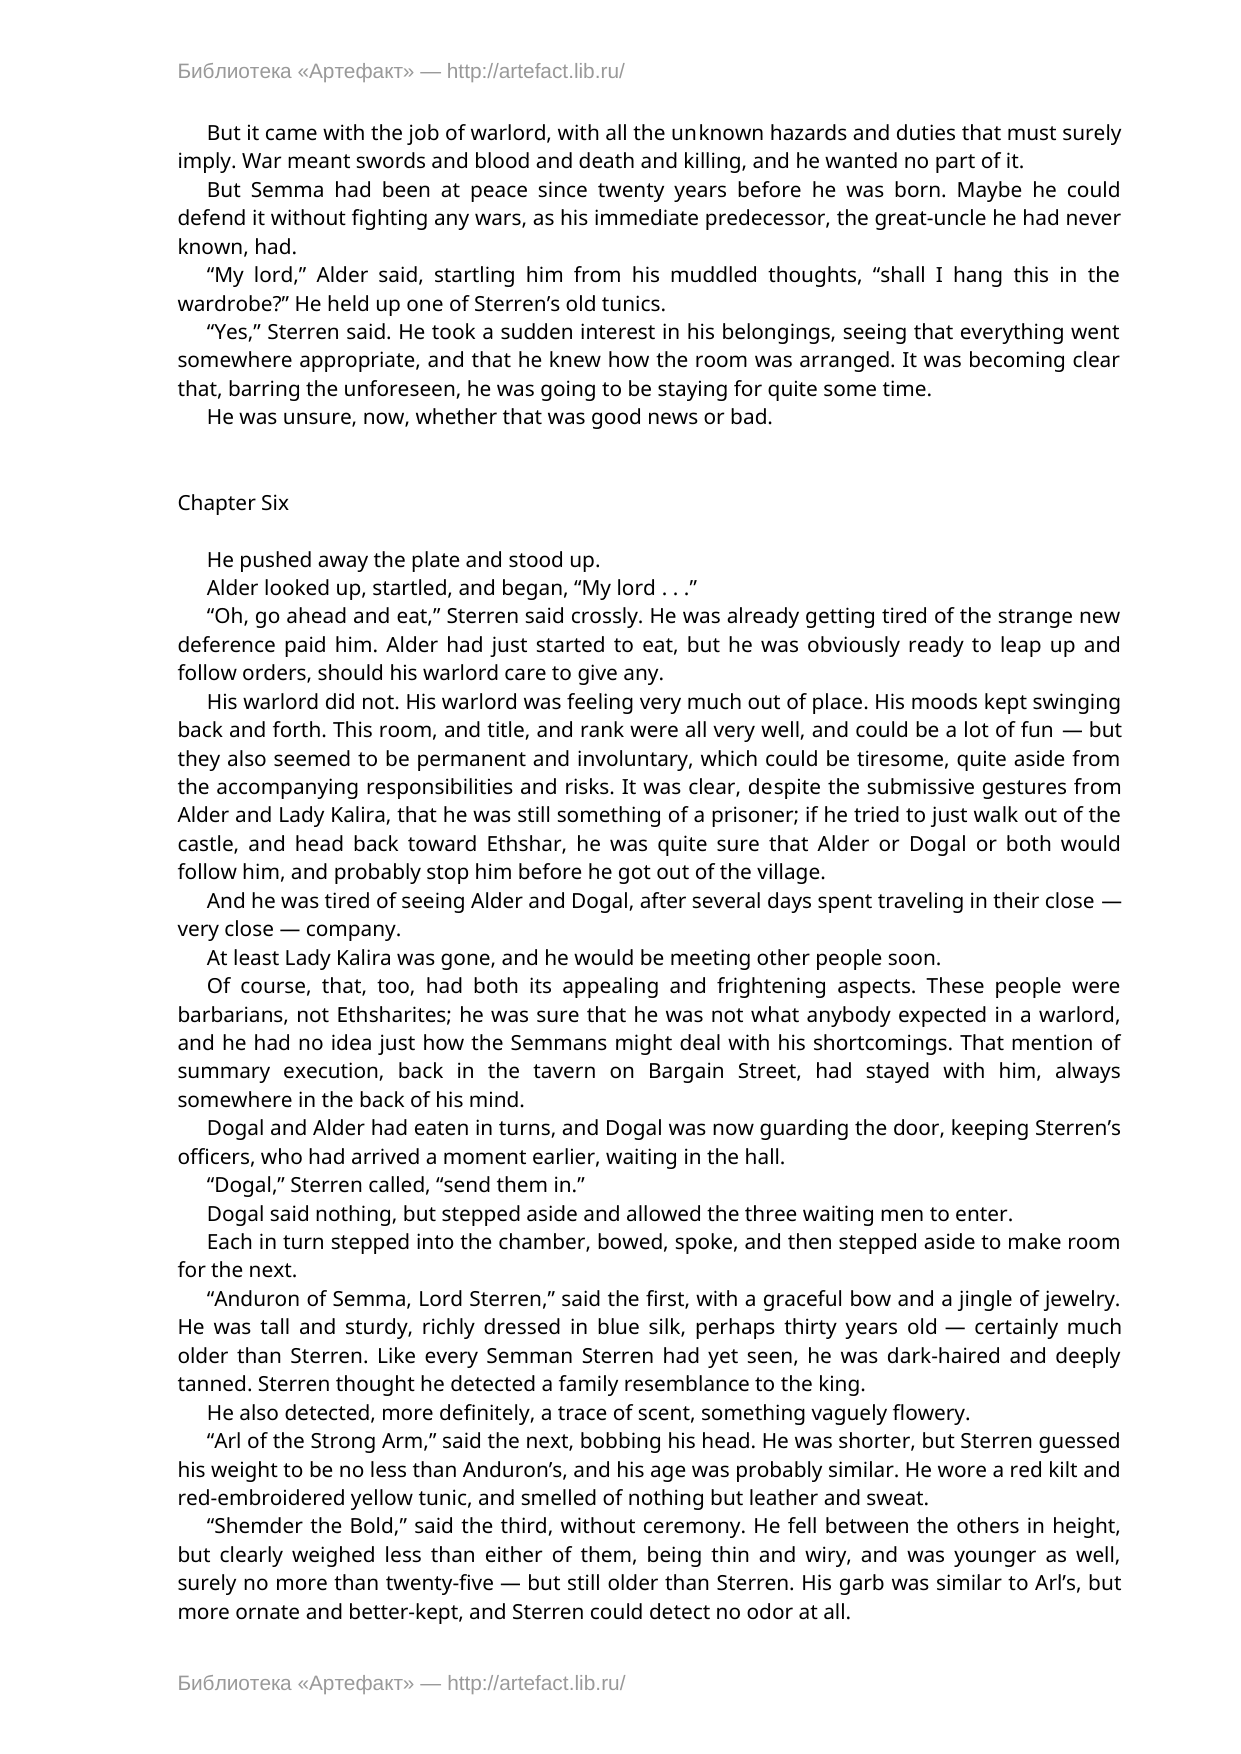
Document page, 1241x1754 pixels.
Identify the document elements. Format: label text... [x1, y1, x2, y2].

text Each in turn stepped into the chamber, bowed, spoke, and then stepped aside to make room for the next. [177, 1227, 1122, 1284]
text “Oh, go ahead and eat,” Sterren said crossly. He was already getting tired of the strange new deference paid him. Alder had just started to eat, but he was obviously ready to leap up and follow orders, should his warlord care to give any. [177, 602, 1122, 687]
text Dogal and Alder had eaten in turns, and Dogal was now guarding the door, keeping Sterren’s officers, who had arrived a moment earlier, waiting in the hall. [177, 1113, 1122, 1170]
text “Shemder the Bold,” said the third, without ceremony. He fell between the others in height, but clearly weighed less than either of them, being thin and wiry, and was younger as well, surely no more than twenty-five — but still older than Sterren. His garb was similar to Arl’s, but more ornate and better-kept, and Sterren could detect no odor at all. [177, 1512, 1122, 1625]
text But it came with the job of warlord, with all the unknown hazards and duties that must surely imply. War meant swords and blood and death and killing, and he wanted no part of it. [177, 118, 1122, 175]
text “Arl of the Strong Arm,” said the next, bobbing his head. He was shorter, but Sterren guessed his weight to be no less than Anduron’s, and his age was probably similar. He wore a red kilt and red-embroidered yellow tunic, and smelled of nothing but leather and sweat. [177, 1426, 1122, 1512]
text But Semma had been at peace since twenty years before he was born. Maybe he could defend it without fighting any wars, as his immediate predecessor, the great-uncle he had never known, had. [177, 175, 1122, 260]
text Of course, that, too, had both its appealing and frightening aspects. These people were barbarians, not Ethsharites; he was sure that he was not what anybody expected in a warlord, and he had no idea just how the Semmans might deal with his shortcomings. That mention of summary execution, back in the tavern on Bargain Street, had stayed with him, always somewhere in the back of his mind. [177, 971, 1122, 1113]
text Chapter Six [177, 488, 1122, 516]
text “My lord,” Alder said, startling him from his muddled thoughts, “shall I hang this in the wardrobe?” He held up one of Sterren’s old tunics. [177, 260, 1122, 317]
text “Anduron of Semma, Lord Sterren,” said the first, with a graceful bow and a jingle of jewelry. He was tall and sturdy, richly dressed in blue silk, perhaps thirty years old — certainly much older than Sterren. Like every Semman Sterren had yet seen, he was dark-haired and deeply tanned. Sterren thought he detected a family resemblance to the king. [177, 1284, 1122, 1398]
text “Yes,” Sterren said. He took a sudden interest in his belongings, seeing that everything went somewhere appropriate, and that he knew how the room was arranged. It was becoming clear that, barring the unforeseen, he was going to be staying for quite some time. [177, 317, 1122, 402]
text “Dogal,” Sterren called, “send them in.” [177, 1170, 1122, 1199]
text At least Lady Kalira was gone, and he would be meeting other people soon. [177, 943, 1122, 971]
text His warlord did not. His warlord was feeling very much out of place. His moods kept swinging back and forth. This room, and title, and rank were all very well, and could be a lot of fun — but they also seemed to be permanent and involuntary, which could be tiresome, quite aside from the accompanying responsibilities and risks. It was clear, despite the submissive gestures from Alder and Lady Kalira, that he was still something of a prisoner; if he tried to just walk out of the castle, and head back toward Ethshar, he was quite sure that Alder or Dogal or both would follow him, and probably stop him before he got out of the village. [177, 687, 1122, 886]
text And he was tired of seeing Alder and Dogal, after several days spent traveling in their close — very close — company. [177, 886, 1122, 943]
text Alder looked up, startled, and began, “My lord . . .” [177, 573, 1122, 602]
text He pushed away the plate and stood up. [177, 545, 1122, 573]
text He also detected, more definitely, a trace of scent, something vaguely flowery. [177, 1398, 1122, 1426]
text He was unsure, now, whether that was good news or bad. [177, 402, 1122, 431]
text Dogal said nothing, but stepped aside and allowed the three waiting men to enter. [177, 1199, 1122, 1227]
